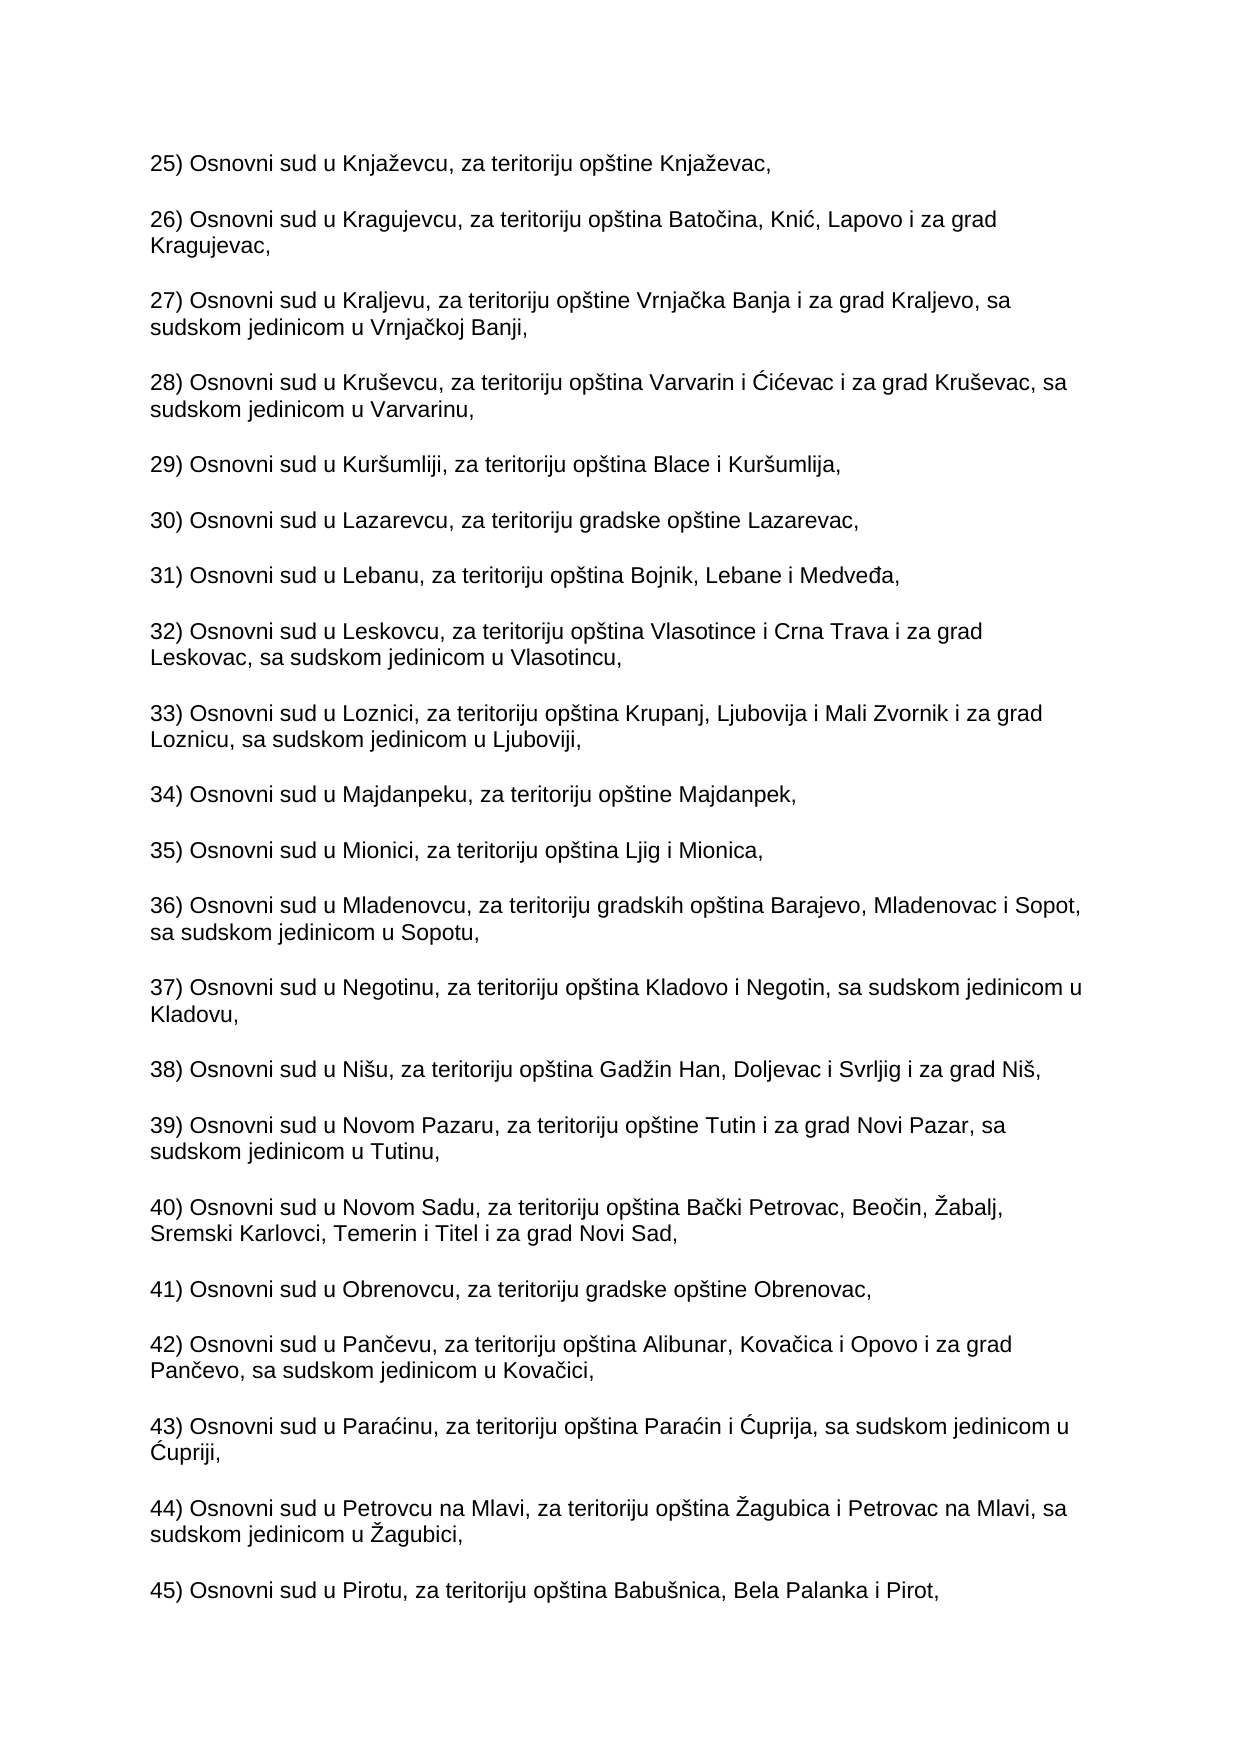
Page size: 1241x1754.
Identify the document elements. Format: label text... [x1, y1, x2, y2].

text 37) Osnovni sud u Negotinu, za teritoriju opština Kladovo i Negotin, sa sudskom jedinicom u Kladovu, [150, 974, 1090, 1027]
text 41) Osnovni sud u Obrenovcu, za teritoriju gradske opštine Obrenovac, [150, 1276, 1090, 1302]
text 29) Osnovni sud u Kuršumliji, za teritoriju opština Blace i Kuršumlija, [150, 451, 1090, 477]
text 45) Osnovni sud u Pirotu, za teritoriju opština Babušnica, Bela Palanka i Pirot, [150, 1577, 1090, 1603]
text 36) Osnovni sud u Mladenovcu, za teritoriju gradskih opština Barajevo, Mladenovac i Sopot, sa sudskom jedinicom u Sopotu, [150, 892, 1090, 945]
text 33) Osnovni sud u Loznici, za teritoriju opština Krupanj, Ljubovija i Mali Zvornik i za grad Loznicu, sa sudskom jedinicom u Ljuboviji, [150, 699, 1090, 752]
text 35) Osnovni sud u Mionici, za teritoriju opština Ljig i Mionica, [150, 837, 1090, 863]
text 42) Osnovni sud u Pančevu, za teritoriju opština Alibunar, Kovačica i Opovo i za grad Pančevo, sa sudskom jedinicom u Kovačici, [150, 1331, 1090, 1384]
text 32) Osnovni sud u Leskovcu, za teritoriju opština Vlasotince i Crna Trava i za grad Leskovac, sa sudskom jedinicom u Vlasotincu, [150, 618, 1090, 670]
text 25) Osnovni sud u Knjaževcu, za teritoriju opštine Knjaževac, [150, 150, 1090, 176]
text 34) Osnovni sud u Majdanpeku, za teritoriju opštine Majdanpek, [150, 781, 1090, 808]
text 31) Osnovni sud u Lebanu, za teritoriju opština Bojnik, Lebane i Medveđa, [150, 562, 1090, 588]
text 38) Osnovni sud u Nišu, za teritoriju opština Gadžin Han, Doljevac i Svrljig i za grad Niš, [150, 1056, 1090, 1083]
text 39) Osnovni sud u Novom Pazaru, za teritoriju opštine Tutin i za grad Novi Pazar, sa sudskom jedinicom u Tutinu, [150, 1112, 1090, 1164]
text 28) Osnovni sud u Kruševcu, za teritoriju opština Varvarin i Ćićevac i za grad Kruševac, sa sudskom jedinicom u Varvarinu, [150, 369, 1090, 422]
text 27) Osnovni sud u Kraljevu, za teritoriju opštine Vrnjačka Banja i za grad Kraljevo, sa sudskom jedinicom u Vrnjačkoj Banji, [150, 287, 1090, 340]
text 40) Osnovni sud u Novom Sadu, za teritoriju opština Bački Petrovac, Beočin, Žabalj, Sremski Karlovci, Temerin i Titel i za grad Novi Sad, [150, 1194, 1090, 1246]
text 30) Osnovni sud u Lazarevcu, za teritoriju gradske opštine Lazarevac, [150, 507, 1090, 533]
text 43) Osnovni sud u Paraćinu, za teritoriju opština Paraćin i Ćuprija, sa sudskom jedinicom u Ćupriji, [150, 1413, 1090, 1466]
text 44) Osnovni sud u Petrovcu na Mlavi, za teritoriju opština Žagubica i Petrovac na Mlavi, sa sudskom jedinicom u Žagubici, [150, 1495, 1090, 1547]
text 26) Osnovni sud u Kragujevcu, za teritoriju opština Batočina, Knić, Lapovo i za grad Kragujevac, [150, 206, 1090, 258]
